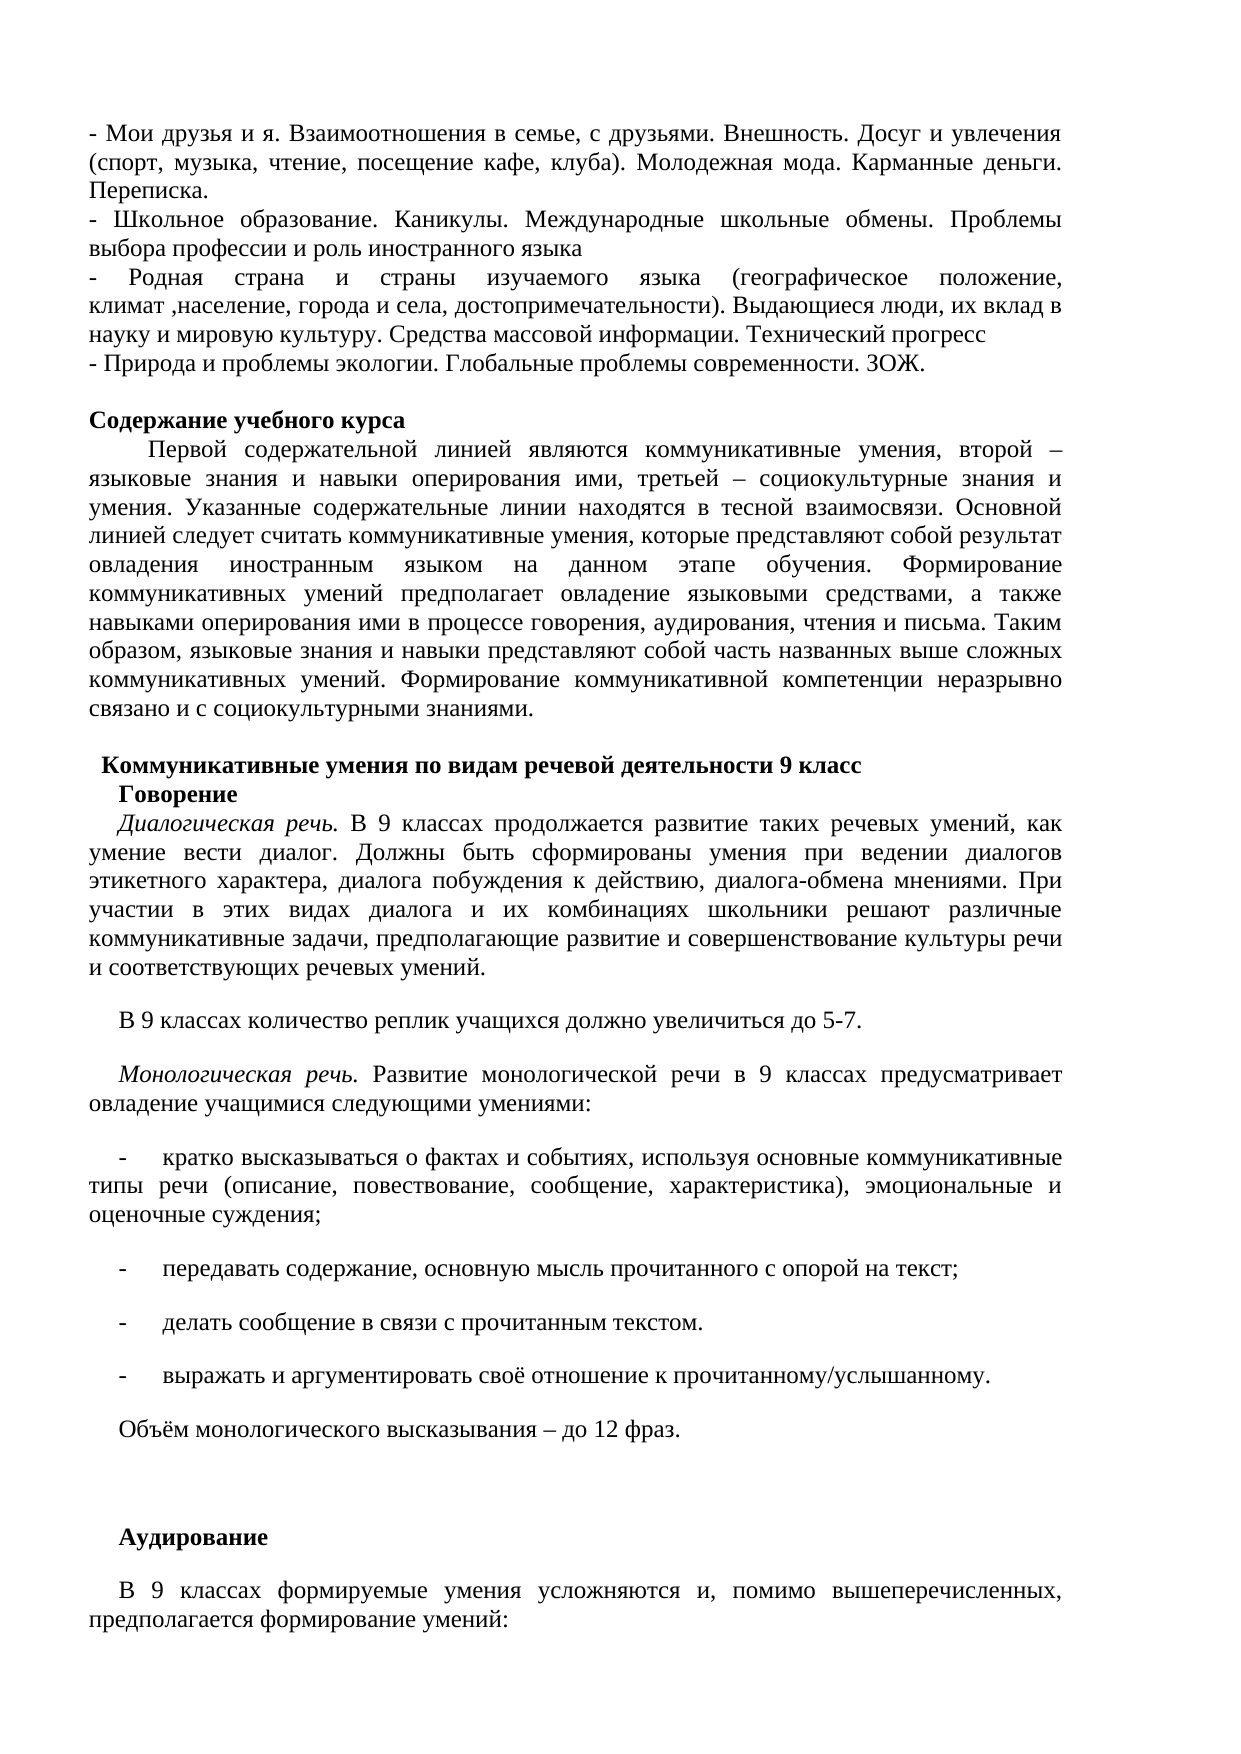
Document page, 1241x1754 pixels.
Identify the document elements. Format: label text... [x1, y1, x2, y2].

text - кратко высказываться о фактах и событиях, используя основные коммуникативные типы речи (описание, повествование, сообщение, характеристика), эмоциональные и оценочные суждения; [89, 1142, 1063, 1228]
text - выражать и аргументировать своё отношение к прочитанному/услышанному. [89, 1361, 1063, 1389]
text Говорение [89, 779, 1063, 808]
text Диалогическая речь. В 9 классах продолжается развитие таких речевых умений, как умение вести диалог. Должны быть сформированы умения при ведении диалогов этикетного характера, диалога побуждения к действию, диалога-обмена мнениями. При участии в этих видах диалога и их комбинациях школьники решают различные коммуникативные задачи, предполагающие развитие и совершенствование культуры речи и соответствующих речевых умений. [89, 808, 1063, 981]
text - Природа и проблемы экологии. Глобальные проблемы современности. ЗОЖ. [89, 348, 1063, 377]
text - Школьное образование. Каникулы. Международные школьные обмены. Проблемы выбора профессии и роль иностранного языка [89, 204, 1063, 262]
text В 9 классах формируемые умения усложняются и, помимо вышеперечисленных, предполагается формирование умений: [89, 1576, 1063, 1633]
text Монологическая речь. Развитие монологической речи в 9 классах предусматривает овладение учащимися следующими умениями: [89, 1059, 1063, 1117]
text - Мои друзья и я. Взаимоотношения в семье, с друзьями. Внешность. Досуг и увлечения (спорт, музыка, чтение, посещение кафе, клуба). Молодежная мода. Карманные деньги. Переписка. [89, 118, 1063, 204]
text Коммуникативные умения по видам речевой деятельности 9 класс [89, 751, 1063, 779]
text - Родная страна и страны изучаемого языка (географическое положение, климат ,население, города и села, достопримечательности). Выдающиеся люди, их вклад в науку и мировую культуру. Средства массовой информации. Технический прогресс [89, 262, 1063, 348]
text Аудирование [89, 1522, 1063, 1551]
text В 9 классах количество реплик учащихся должно увеличиться до 5-7. [89, 1006, 1063, 1034]
text Первой содержательной линией являются коммуникативные умения, второй – языковые знания и навыки оперирования ими, третьей – социокультурные знания и умения. Указанные содержательные линии находятся в тесной взаимосвязи. Основной линией следует считать коммуникативные умения, которые представляют собой результат овладения иностранным языком на данном этапе обучения. Формирование коммуникативных умений предполагает овладение языковыми средствами, а также навыками оперирования ими в процессе говорения, аудирования, чтения и письма. Таким образом, языковые знания и навыки представляют собой часть названных выше сложных коммуникативных умений. Формирование коммуникативной компетенции неразрывно связано и с социокультурными знаниями. [89, 434, 1063, 722]
text Содержание учебного курса [89, 406, 1063, 434]
text - делать сообщение в связи с прочитанным текстом. [89, 1307, 1063, 1336]
text - передавать содержание, основную мысль прочитанного с опорой на текст; [89, 1253, 1063, 1282]
text Объём монологического высказывания – до 12 фраз. [89, 1414, 1063, 1443]
